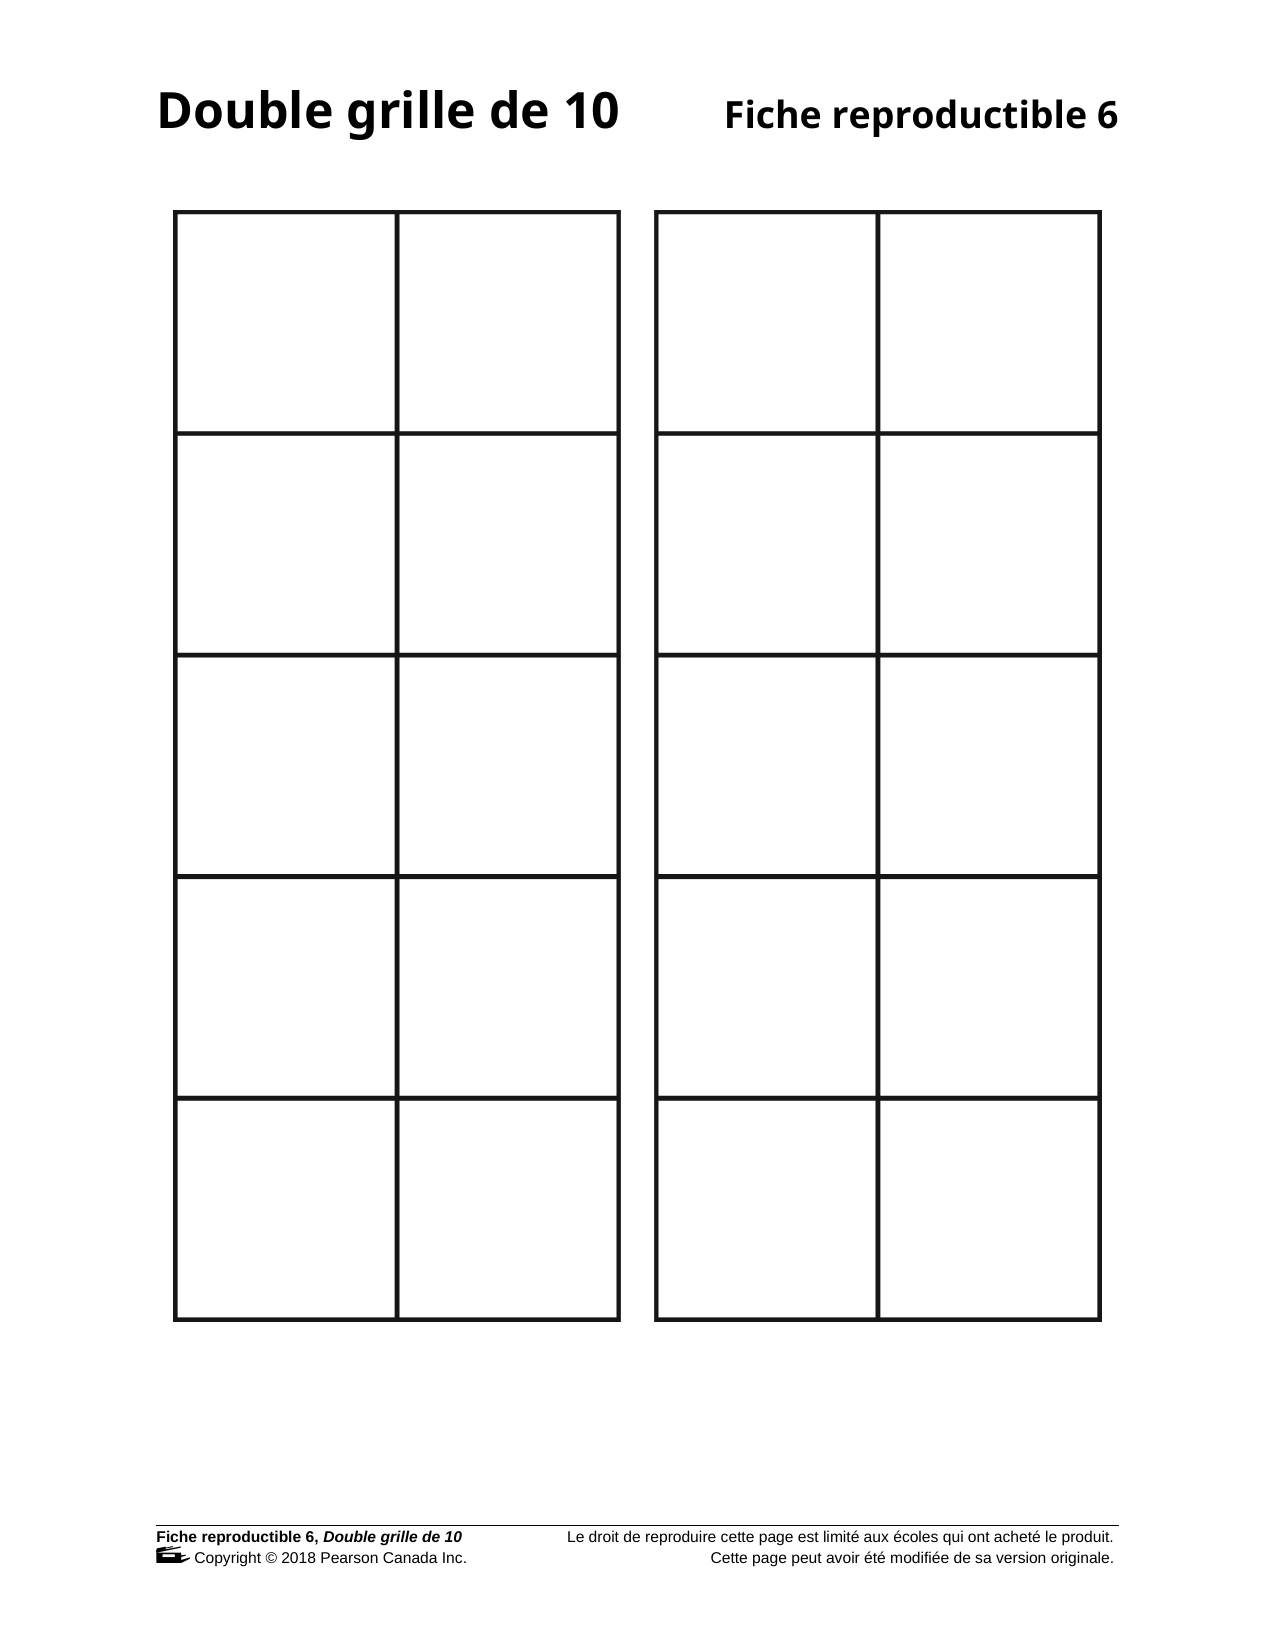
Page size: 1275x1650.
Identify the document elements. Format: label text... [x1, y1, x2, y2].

text Double grille de 10 Fiche reproductible 6 [156, 75, 1119, 143]
picture [168, 205, 1107, 1327]
picture [156, 1546, 190, 1563]
